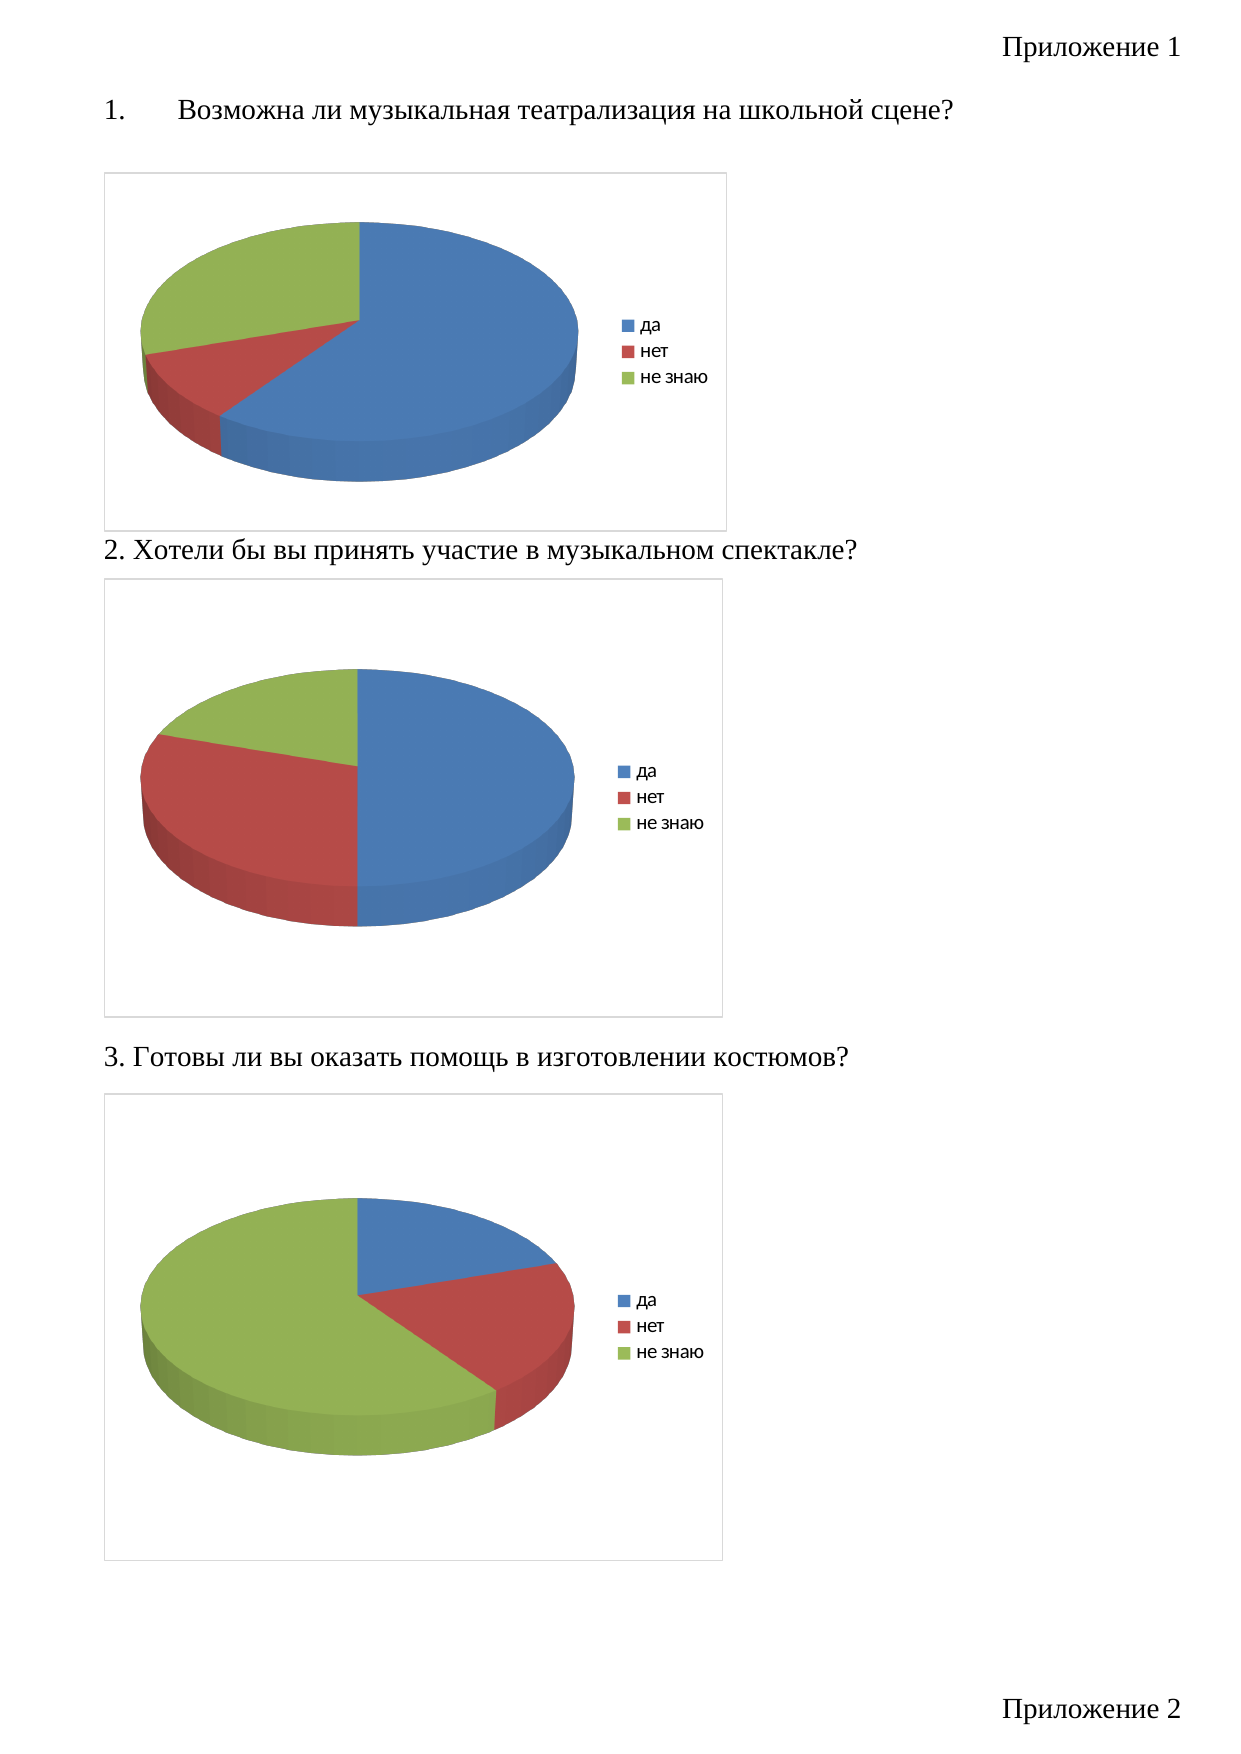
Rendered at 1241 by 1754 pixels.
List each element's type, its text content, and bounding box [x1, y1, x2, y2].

text 2. Хотели бы вы принять участие в музыкальном спектакле? [103, 532, 1181, 566]
text 3. Готовы ли вы оказать помощь в изготовлении костюмов? [103, 1039, 1181, 1072]
text Приложение 1 [103, 29, 1181, 63]
text Приложение 2 [103, 1691, 1181, 1724]
list Возможна ли музыкальная театрализация на школьной сцене? [103, 92, 1181, 126]
